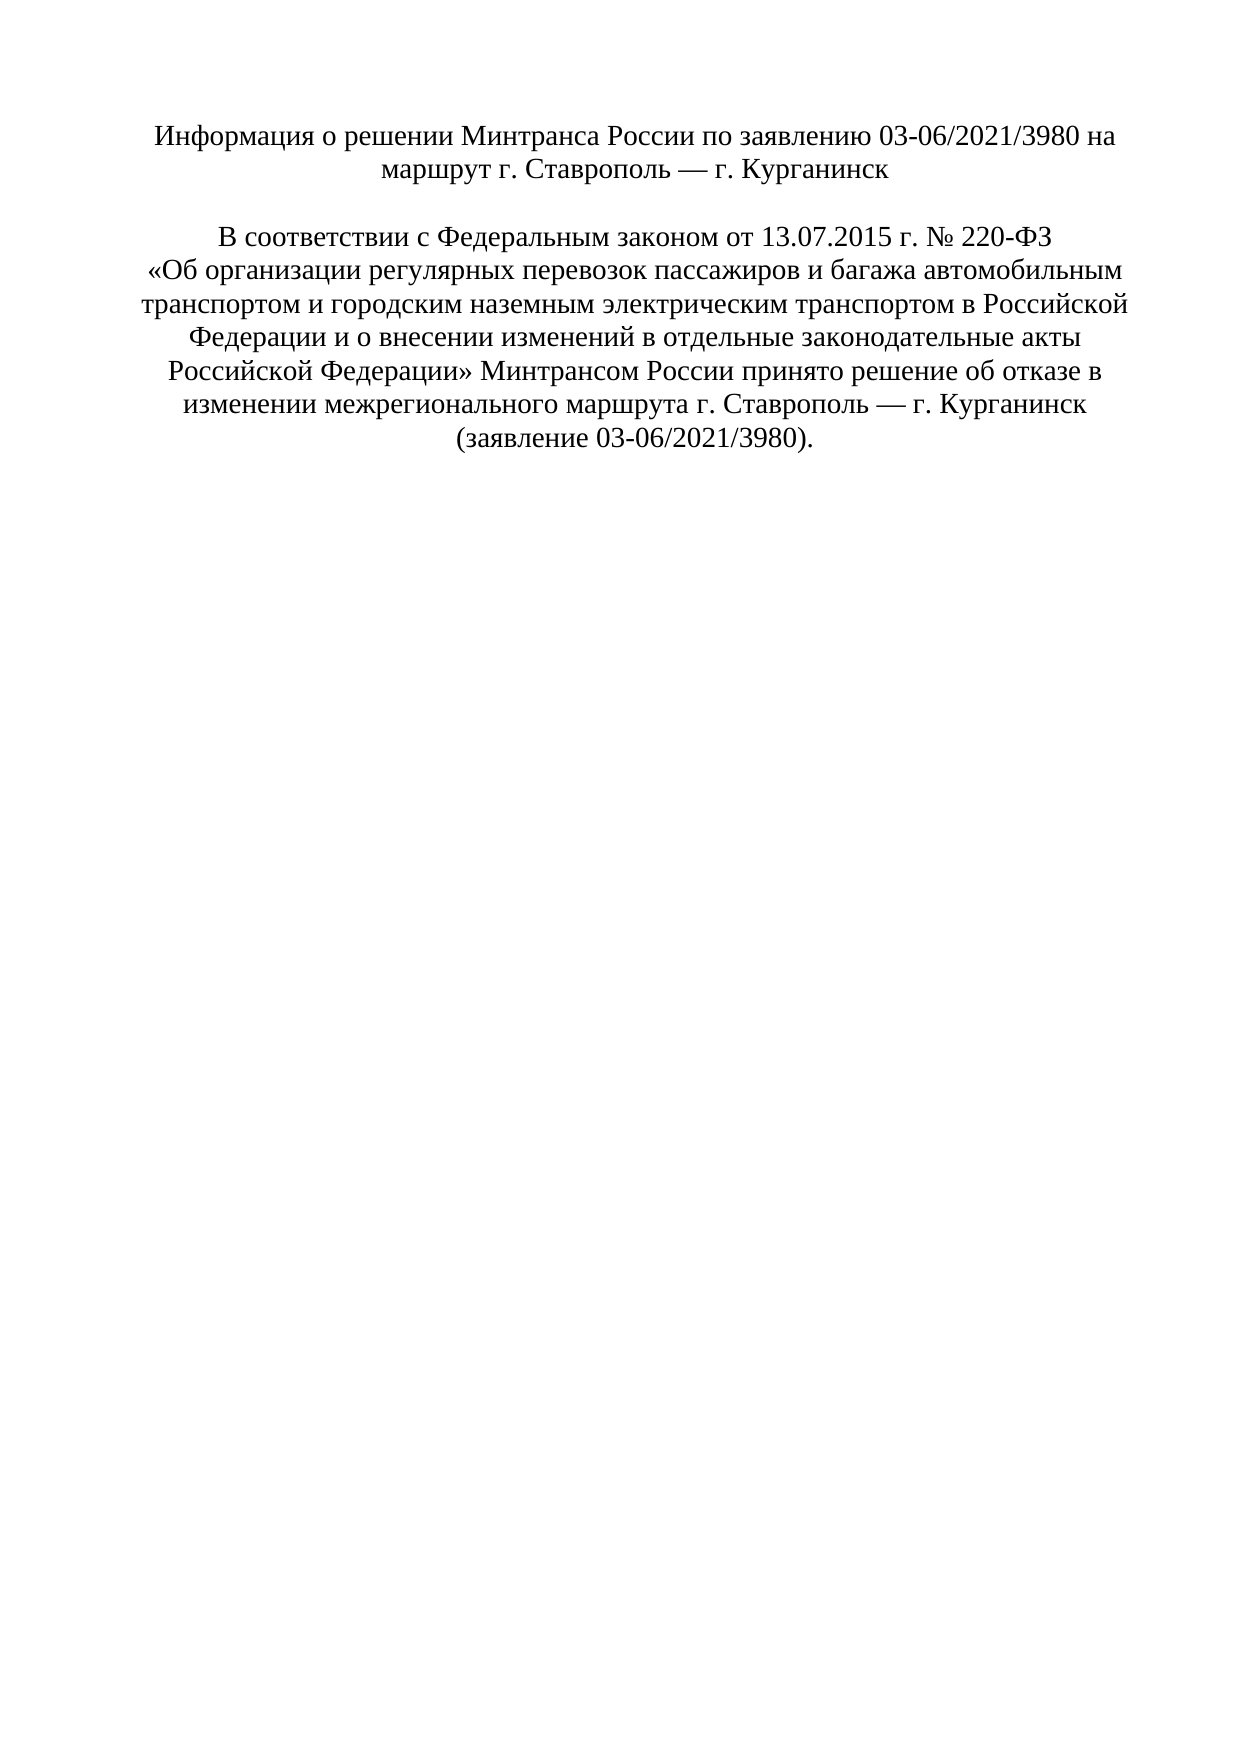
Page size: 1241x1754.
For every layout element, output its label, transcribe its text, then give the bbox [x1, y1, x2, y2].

text В соответствии с Федеральным законом от 13.07.2015 г. № 220-ФЗ «Об организации регулярных перевозок пассажиров и багажа автомобильным транспортом и городским наземным электрическим транспортом в Российской Федерации и о внесении изменений в отдельные законодательные акты Российской Федерации» Минтрансом России принято решение об отказе в изменении межрегионального маршрута г. Ставрополь — г. Курганинск (заявление 03-06/2021/3980). [118, 219, 1152, 453]
text Информация о решении Минтранса России по заявлению 03-06/2021/3980 на маршрут г. Ставрополь — г. Курганинск [118, 118, 1152, 185]
